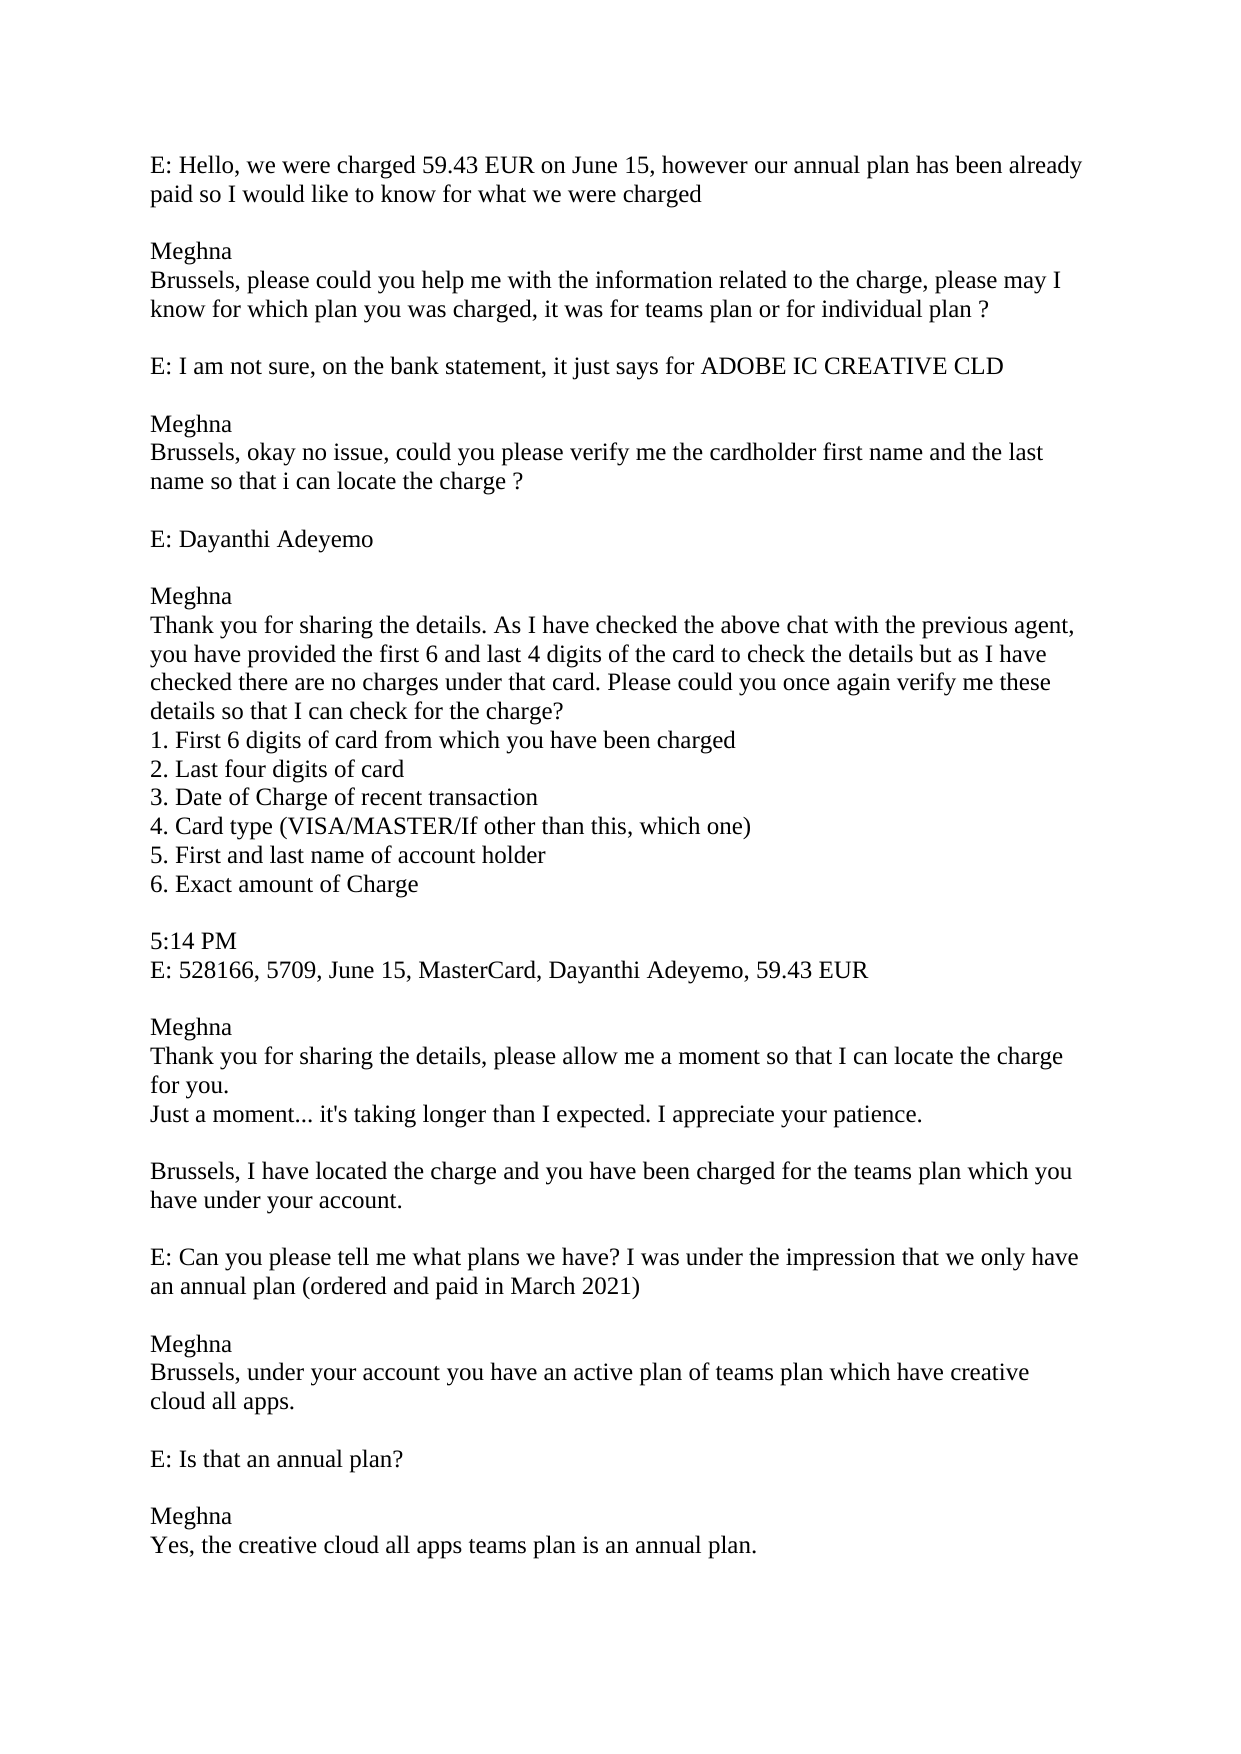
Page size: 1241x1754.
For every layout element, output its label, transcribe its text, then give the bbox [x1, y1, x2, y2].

text Meghna [150, 409, 1090, 437]
text Just a moment... it's taking longer than I expected. I appreciate your patience. [150, 1099, 1090, 1127]
text Meghna [150, 1329, 1090, 1357]
text 5:14 PM [150, 926, 1090, 955]
text E: 528166, 5709, June 15, MasterCard, Dayanthi Adeyemo, 59.43 EUR [150, 955, 1090, 984]
text E: Dayanthi Adeyemo [150, 524, 1090, 552]
text Brussels, okay no issue, could you please verify me the cardholder first name and the last name so that i can locate the charge ? [150, 437, 1090, 495]
text Meghna [150, 1501, 1090, 1530]
text E: Hello, we were charged 59.43 EUR on June 15, however our annual plan has been already paid so I would like to know for what we were charged [150, 150, 1090, 207]
text E: I am not sure, on the bank statement, it just says for ADOBE IC CREATIVE CLD [150, 351, 1090, 380]
text Meghna [150, 1012, 1090, 1041]
text E: Is that an annual plan? [150, 1444, 1090, 1472]
text Brussels, please could you help me with the information related to the charge, please may I know for which plan you was charged, it was for teams plan or for individual plan ? [150, 265, 1090, 322]
text Meghna [150, 236, 1090, 265]
text Thank you for sharing the details, please allow me a moment so that I can locate the charge for you. [150, 1041, 1090, 1099]
text Thank you for sharing the details. As I have checked the above chat with the previous agent, you have provided the first 6 and last 4 digits of the card to check the details but as I have checked there are no charges under that card. Please could you once again verify me these details so that I can check for the charge? 1. First 6 digits of card from which you have been charged 2. Last four digits of card 3. Date of Charge of recent transaction 4. Card type (VISA/MASTER/If other than this, which one) 5. First and last name of account holder 6. Exact amount of Charge [150, 610, 1090, 897]
text Meghna [150, 581, 1090, 610]
text Yes, the creative cloud all apps teams plan is an annual plan. [150, 1530, 1090, 1559]
text Brussels, under your account you have an active plan of teams plan which have creative cloud all apps. [150, 1357, 1090, 1415]
text E: Can you please tell me what plans we have? I was under the impression that we only have an annual plan (ordered and paid in March 2021) [150, 1242, 1090, 1300]
text Brussels, I have located the charge and you have been charged for the teams plan which you have under your account. [150, 1156, 1090, 1214]
